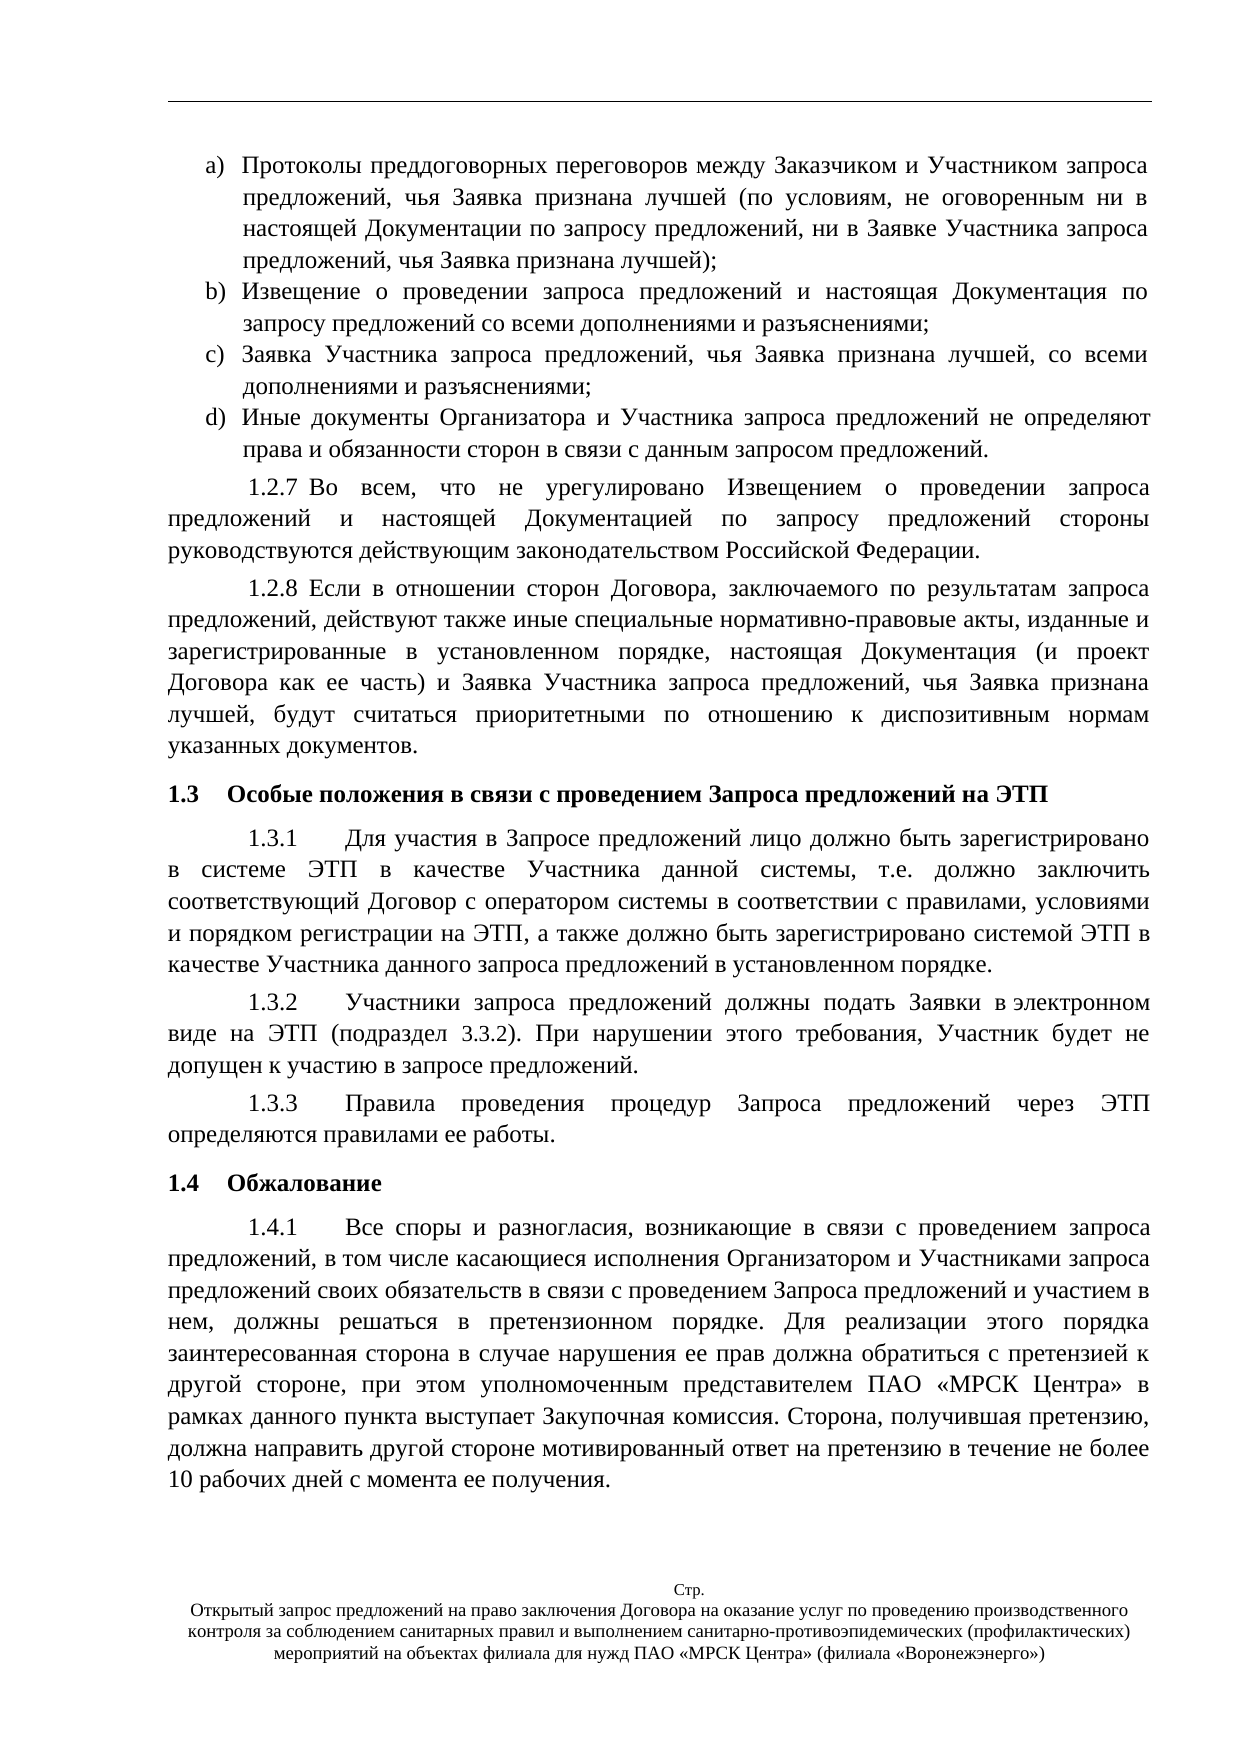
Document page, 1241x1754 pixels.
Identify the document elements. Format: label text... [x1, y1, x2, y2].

list Иные документы Организатора и Участника запроса предложений не определяют права и обязанности сторон в связи с данным запросом предложений. [205, 402, 1152, 463]
list Участники запроса предложений должны подать Заявки в электронном виде на ЭТП (подраздел 3.3.2). При нарушении этого требования, Участник будет не допущен к участию в запросе предложений. [168, 987, 1150, 1079]
list Извещение о проведении запроса предложений и настоящая Документация по запросу предложений со всеми дополнениями и разъяснениями; [205, 276, 1148, 337]
subtitle Обжалование [168, 1168, 1152, 1196]
list Заявка Участника запроса предложений, чья Заявка признана лучшей, со всеми дополнениями и разъяснениями; [205, 339, 1148, 400]
list Для участия в Запросе предложений лицо должно быть зарегистрировано в системе ЭТП в качестве Участника данной системы, т.е. должно заключить соответствующий Договор с оператором системы в соответствии с правилами, условиями и порядком регистрации на ЭТП, а также должно быть зарегистрировано системой ЭТП в качестве Участника данного запроса предложений в установленном порядке. [168, 823, 1150, 978]
list Правила проведения процедур Запроса предложений через ЭТП определяются правилами ее работы. [168, 1088, 1150, 1148]
list Если в отношении сторон Договора, заключаемого по результатам запроса предложений, действуют также иные специальные нормативно-правовые акты, изданные и зарегистрированные в установленном порядке, настоящая Документация (и проект Договора как ее часть) и Заявка Участника запроса предложений, чья Заявка признана лучшей, будут считаться приоритетными по отношению к диспозитивным нормам указанных документов. [168, 573, 1150, 759]
list Во всем, что не урегулировано Извещением о проведении запроса предложений и настоящей Документацией по запросу предложений стороны руководствуются действующим законодательством Российской Федерации. [168, 472, 1150, 564]
list Протоколы преддоговорных переговоров между Заказчиком и Участником запроса предложений, чья Заявка признана лучшей (по условиям, не оговоренным ни в настоящей Документации по запросу предложений, ни в Заявке Участника запроса предложений, чья Заявка признана лучшей); [205, 150, 1149, 273]
list Все споры и разногласия, возникающие в связи с проведением запроса предложений, в том числе касающиеся исполнения Организатором и Участниками запроса предложений своих обязательств в связи с проведением Запроса предложений и участием в нем, должны решаться в претензионном порядке. Для реализации этого порядка заинтересованная сторона в случае нарушения ее прав должна обратиться с претензией к другой стороне, при этом уполномоченным представителем ПАО «МРСК Центра» в рамках данного пункта выступает Закупочная комиссия. Сторона, получившая претензию, должна направить другой стороне мотивированный ответ на претензию в течение не более 10 рабочих дней с момента ее получения. [168, 1212, 1150, 1493]
subtitle Особые положения в связи с проведением Запроса предложений на ЭТП [168, 779, 1152, 808]
